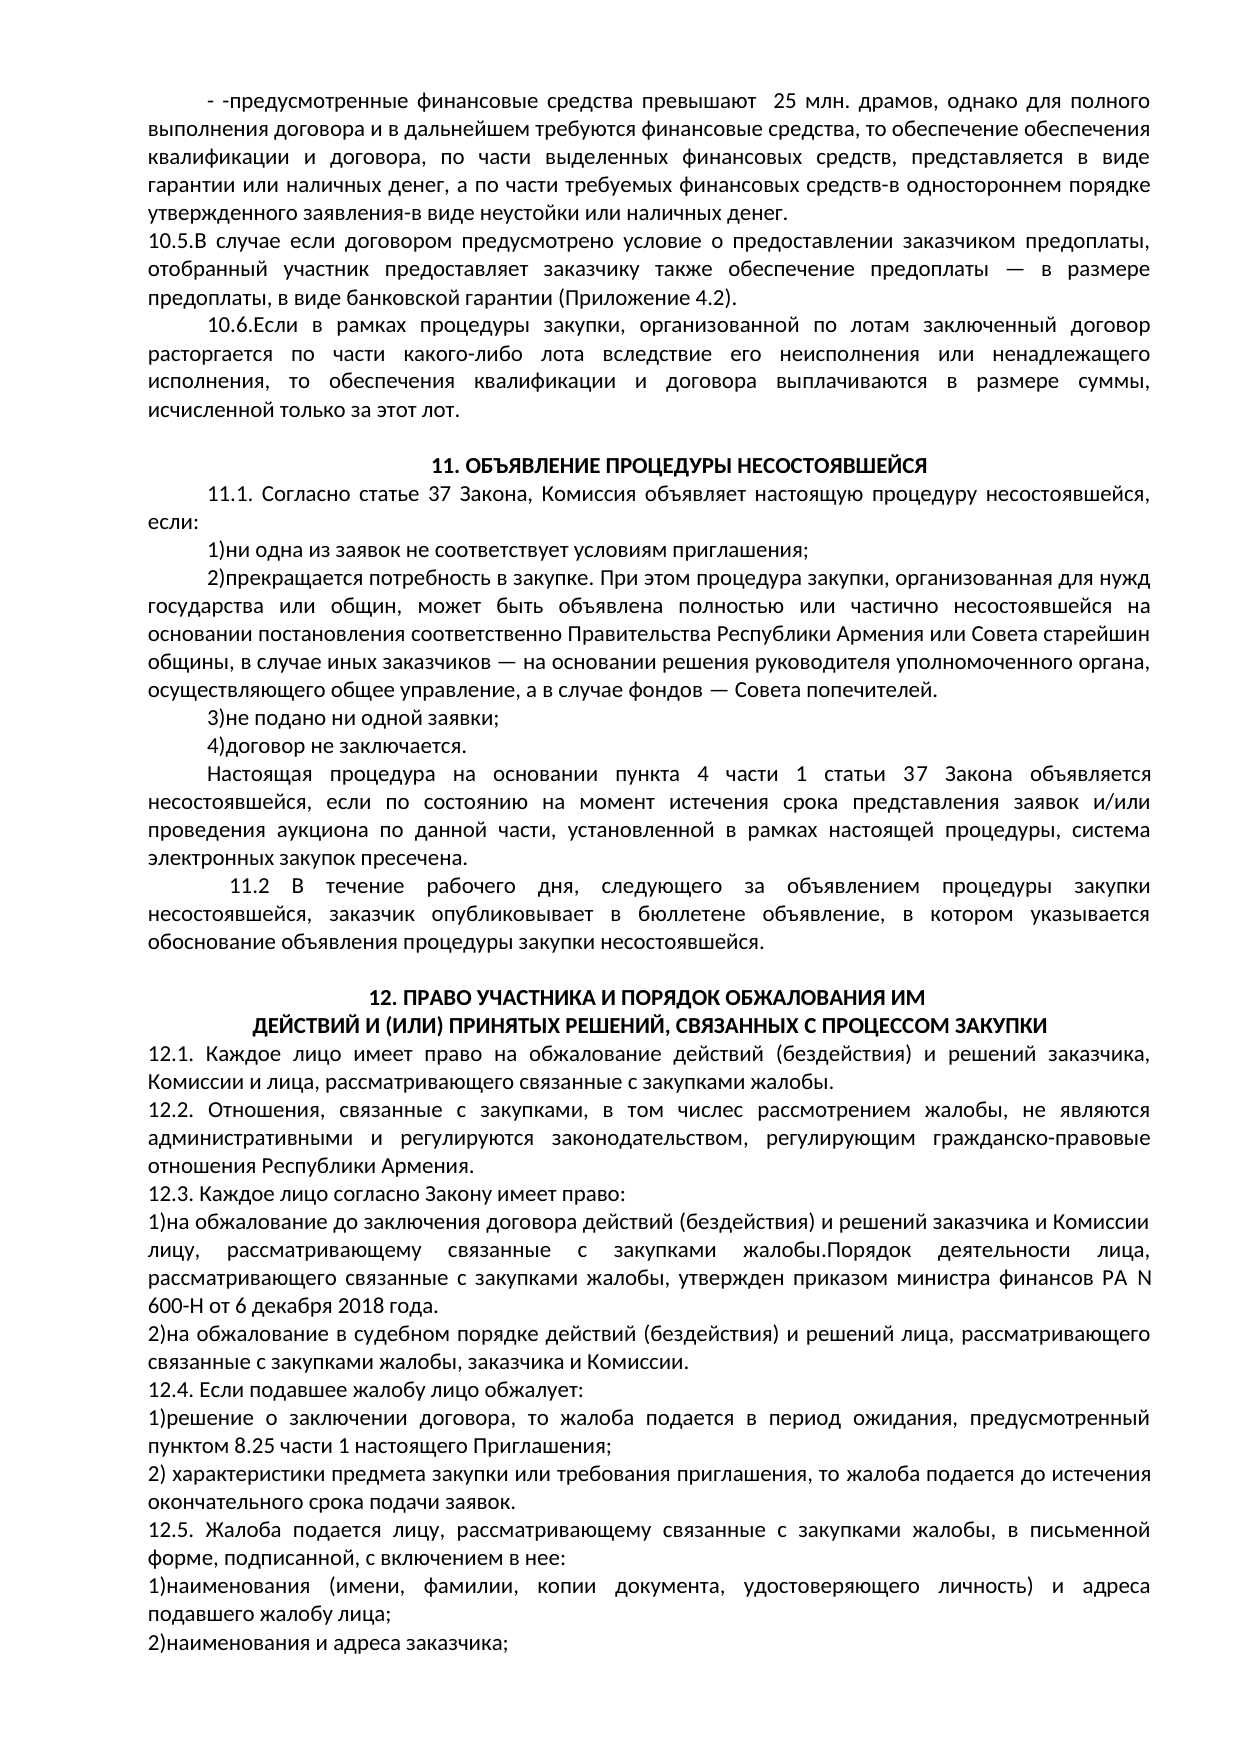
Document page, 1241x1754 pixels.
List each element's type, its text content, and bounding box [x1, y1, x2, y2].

text 11. ОБЪЯВЛЕНИЕ ПРОЦЕДУРЫ НЕСОСТОЯВШЕЙСЯ [148, 451, 1152, 479]
text 10.6.Если в рамках процедуры закупки, организованной по лотам заключенный договор расторгается по части какого-либо лота вследствие его неисполнения или ненадлежащего исполнения, то обеспечения квалификации и договора выплачиваются в размере суммы, исчисленной только за этот лот. [148, 311, 1152, 423]
text 1)на обжалование до заключения договора действий (бездействия) и решений заказчика и Комиссии лицу, рассматривающему связанные с закупками жалобы.Порядок деятельности лица, рассматривающего связанные с закупками жалобы, утвержден приказом министра финансов РА N 600-Н от 6 декабря 2018 года. [148, 1207, 1152, 1319]
text 2)прекращается потребность в закупке. При этом процедура закупки, организованная для нужд государства или общин, может быть объявлена полностью или частично несостоявшейся на основании постановления соответственно Правительства Республики Армения или Совета старейшин общины, в случае иных заказчиков — на основании решения руководителя уполномоченного органа, осуществляющего общее управление, а в случае фондов — Совета попечителей. [148, 563, 1152, 703]
text 12. ПРАВО УЧАСТНИКА И ПОРЯДОК ОБЖАЛОВАНИЯ ИМ ДЕЙСТВИЙ И (ИЛИ) ПРИНЯТЫХ РЕШЕНИЙ, СВЯЗАННЫХ С ПРОЦЕССОМ ЗАКУПКИ [207, 983, 1093, 1039]
text - -предусмотренные финансовые средства превышают 25 млн. драмов, однако для полного выполнения договора и в дальнейшем требуются финансовые средства, то обеспечение обеспечения квалификации и договора, по части выделенных финансовых средств, представляется в виде гарантии или наличных денег, а по части требуемых финансовых средств-в одностороннем порядке утвержденного заявления-в виде неустойки или наличных денег. [148, 86, 1152, 227]
text 2)наименования и адреса заказчика; [148, 1628, 1152, 1656]
text 2) xарактеристики предмета закупки или требования приглашения, то жалоба подается до истечения окончательного срока подачи заявок. [148, 1459, 1152, 1516]
text 12.3. Каждое лицо согласно Закону имеет право: [148, 1179, 1152, 1207]
text 1)наименования (имени, фамилии, копии документа, удостоверяющего личность) и адреса подавшего жалобу лица; [148, 1572, 1152, 1628]
text 12.5. Жалоба подается лицу, рассматривающему связанные с закупками жалобы, в письменной форме, подписанной, с включением в нее: [148, 1516, 1152, 1572]
text 11.2 В течение рабочего дня, следующего за объявлением процедуры закупки несостоявшейся, заказчик опубликовывает в бюллетене объявление, в котором указывается обоснование объявления процедуры закупки несостоявшейся. [148, 871, 1152, 955]
text 12.4. Если подавшее жалобу лицо обжалует: [148, 1375, 1152, 1403]
text 11.1. Согласно статье 37 Закона, Комиссия объявляет настоящую процедуру несостоявшейся, если: [148, 479, 1152, 535]
text 12.2. Отношения, связанные с закупками, в том числес рассмотрением жалобы, не являются административными и регулируются законодательством, регулирующим гражданско-правовые отношения Республики Армения. [148, 1095, 1152, 1179]
text Настоящая процедура на основании пункта 4 части 1 статьи 37 Закона объявляется несостоявшейся, если по состоянию на момент истечения срока представления заявок и/или проведения аукциона по данной части, установленной в рамках настоящей процедуры, система электронных закупок пресечена. [148, 759, 1152, 871]
text 1)решение о заключении договора, то жалоба подается в период ожидания, предусмотренный пунктом 8.25 части 1 настоящего Приглашения; [148, 1403, 1152, 1459]
text 12.1. Каждое лицо имеет право на обжалование действий (бездействия) и решений заказчика, Комиссии и лица, рассматривающего связанные с закупками жалобы. [148, 1039, 1152, 1095]
text 4)договор не заключается. [148, 731, 1152, 759]
text 1)ни одна из заявок не соответствует условиям приглашения; [148, 535, 1152, 563]
text 2)на обжалование в судебном порядке действий (бездействия) и решений лица, рассматривающего связанные с закупками жалобы, заказчика и Комиссии. [148, 1319, 1152, 1375]
text 3)не подано ни одной заявки; [148, 703, 1152, 731]
text 10.5.В случае если договором предусмотрено условие о предоставлении заказчиком предоплаты, отобранный участник предоставляет заказчику также обеспечение предоплаты — в размере предоплаты, в виде банковской гарантии (Приложение 4.2). [148, 227, 1152, 311]
